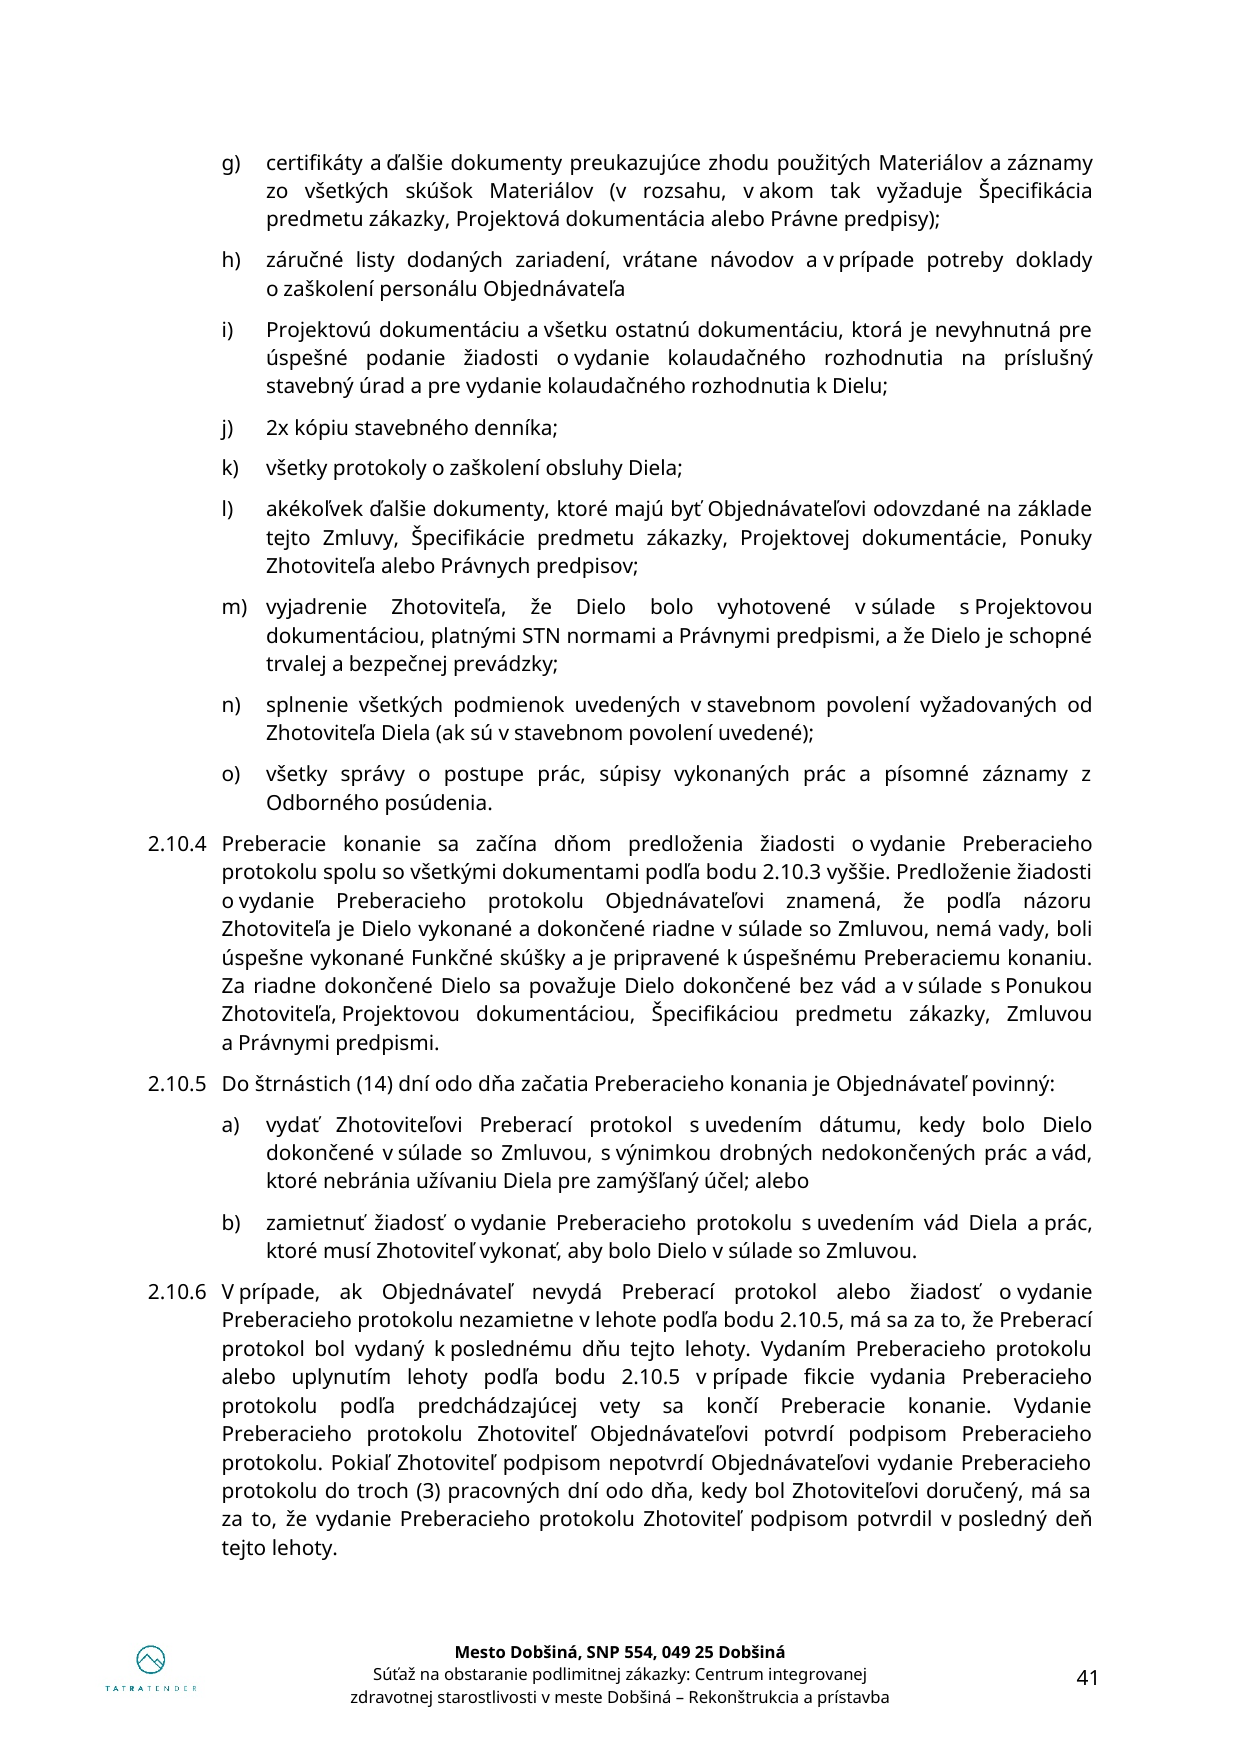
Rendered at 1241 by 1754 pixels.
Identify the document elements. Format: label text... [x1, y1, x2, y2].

list splnenie všetkých podmienok uvedených v stavebnom povolení vyžadovaných od Zhotoviteľa Diela (ak sú v stavebnom povolení uvedené); [221, 690, 1093, 747]
list všetky správy o postupe prác, súpisy vykonaných prác a písomné záznamy z Odborného posúdenia. [221, 759, 1093, 816]
list 2x kópiu stavebného denníka; [221, 413, 1093, 441]
list Projektovú dokumentáciu a všetku ostatnú dokumentáciu, ktorá je nevyhnutná pre úspešné podanie žiadosti o vydanie kolaudačného rozhodnutia na príslušný stavebný úrad a pre vydanie kolaudačného rozhodnutia k Dielu; [221, 315, 1093, 400]
list záručné listy dodaných zariadení, vrátane návodov a v prípade potreby doklady o zaškolení personálu Objednávateľa [221, 245, 1093, 302]
list certifikáty a ďalšie dokumenty preukazujúce zhodu použitých Materiálov a záznamy zo všetkých skúšok Materiálov (v rozsahu, v akom tak vyžaduje Špecifikácia predmetu zákazky, Projektová dokumentácia alebo Právne predpisy); [221, 148, 1093, 233]
picture [84, 1621, 217, 1715]
list Do štrnástich (14) dní odo dňa začatia Preberacieho konania je Objednávateľ povinný: [148, 1069, 1093, 1097]
list vydať Zhotoviteľovi Preberací protokol s uvedením dátumu, kedy bolo Dielo dokončené v súlade so Zmluvou, s výnimkou drobných nedokončených prác a vád, ktoré nebránia užívaniu Diela pre zamýšľaný účel; alebo [221, 1110, 1093, 1195]
list akékoľvek ďalšie dokumenty, ktoré majú byť Objednávateľovi odovzdané na základe tejto Zmluvy, Špecifikácie predmetu zákazky, Projektovej dokumentácie, Ponuky Zhotoviteľa alebo Právnych predpisov; [221, 494, 1093, 580]
list vyjadrenie Zhotoviteľa, že Dielo bolo vyhotovené v súlade s Projektovou dokumentáciou, platnými STN normami a Právnymi predpismi, a že Dielo je schopné trvalej a bezpečnej prevádzky; [221, 592, 1093, 678]
list Preberacie konanie sa začína dňom predloženia žiadosti o vydanie Preberacieho protokolu spolu so všetkými dokumentami podľa bodu 2.10.3 vyššie. Predloženie žiadosti o vydanie Preberacieho protokolu Objednávateľovi znamená, že podľa názoru Zhotoviteľa je Dielo vykonané a dokončené riadne v súlade so Zmluvou, nemá vady, boli úspešne vykonané Funkčné skúšky a je pripravené k úspešnému Preberaciemu konaniu. Za riadne dokončené Dielo sa považuje Dielo dokončené bez vád a v súlade s Ponukou Zhotoviteľa, Projektovou dokumentáciou, Špecifikáciou predmetu zákazky, Zmluvou a Právnymi predpismi. [148, 829, 1093, 1056]
list všetky protokoly o zaškolení obsluhy Diela; [221, 453, 1093, 482]
list zamietnuť žiadosť o vydanie Preberacieho protokolu s uvedením vád Diela a prác, ktoré musí Zhotoviteľ vykonať, aby bolo Dielo v súlade so Zmluvou. [221, 1208, 1093, 1264]
list V prípade, ak Objednávateľ nevydá Preberací protokol alebo žiadosť o vydanie Preberacieho protokolu nezamietne v lehote podľa bodu 2.10.5, má sa za to, že Preberací protokol bol vydaný k poslednému dňu tejto lehoty. Vydaním Preberacieho protokolu alebo uplynutím lehoty podľa bodu 2.10.5 v prípade fikcie vydania Preberacieho protokolu podľa predchádzajúcej vety sa končí Preberacie konanie. Vydanie Preberacieho protokolu Zhotoviteľ Objednávateľovi potvrdí podpisom Preberacieho protokolu. Pokiaľ Zhotoviteľ podpisom nepotvrdí Objednávateľovi vydanie Preberacieho protokolu do troch (3) pracovných dní odo dňa, kedy bol Zhotoviteľovi doručený, má sa za to, že vydanie Preberacieho protokolu Zhotoviteľ podpisom potvrdil v posledný deň tejto lehoty. [148, 1277, 1093, 1561]
